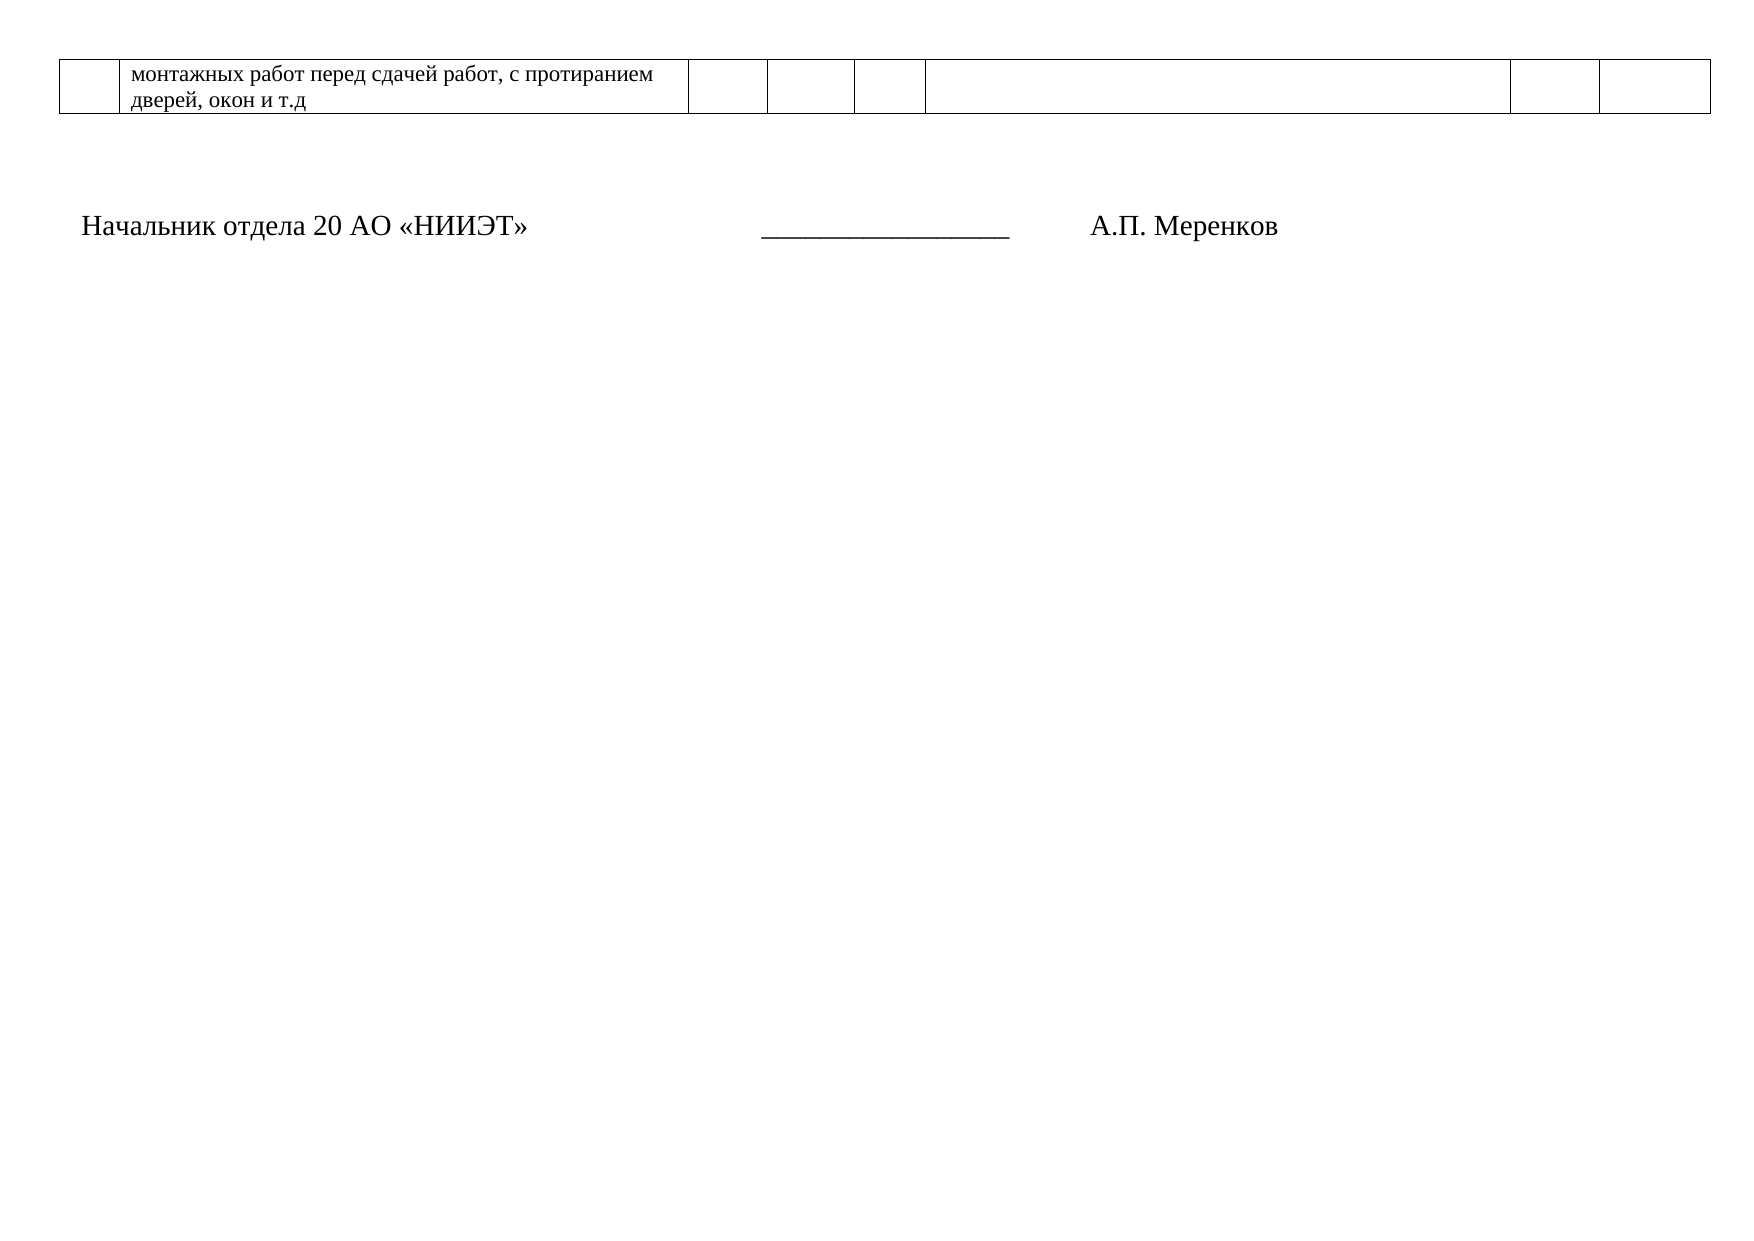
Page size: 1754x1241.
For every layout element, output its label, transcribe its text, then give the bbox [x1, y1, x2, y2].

text Начальник отдела 20 АО «НИИЭТ» _________________ А.П. Меренков [59, 208, 1724, 241]
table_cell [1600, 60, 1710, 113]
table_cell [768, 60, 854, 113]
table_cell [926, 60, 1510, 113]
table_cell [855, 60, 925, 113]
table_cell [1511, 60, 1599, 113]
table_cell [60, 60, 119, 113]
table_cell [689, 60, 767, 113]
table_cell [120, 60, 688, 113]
